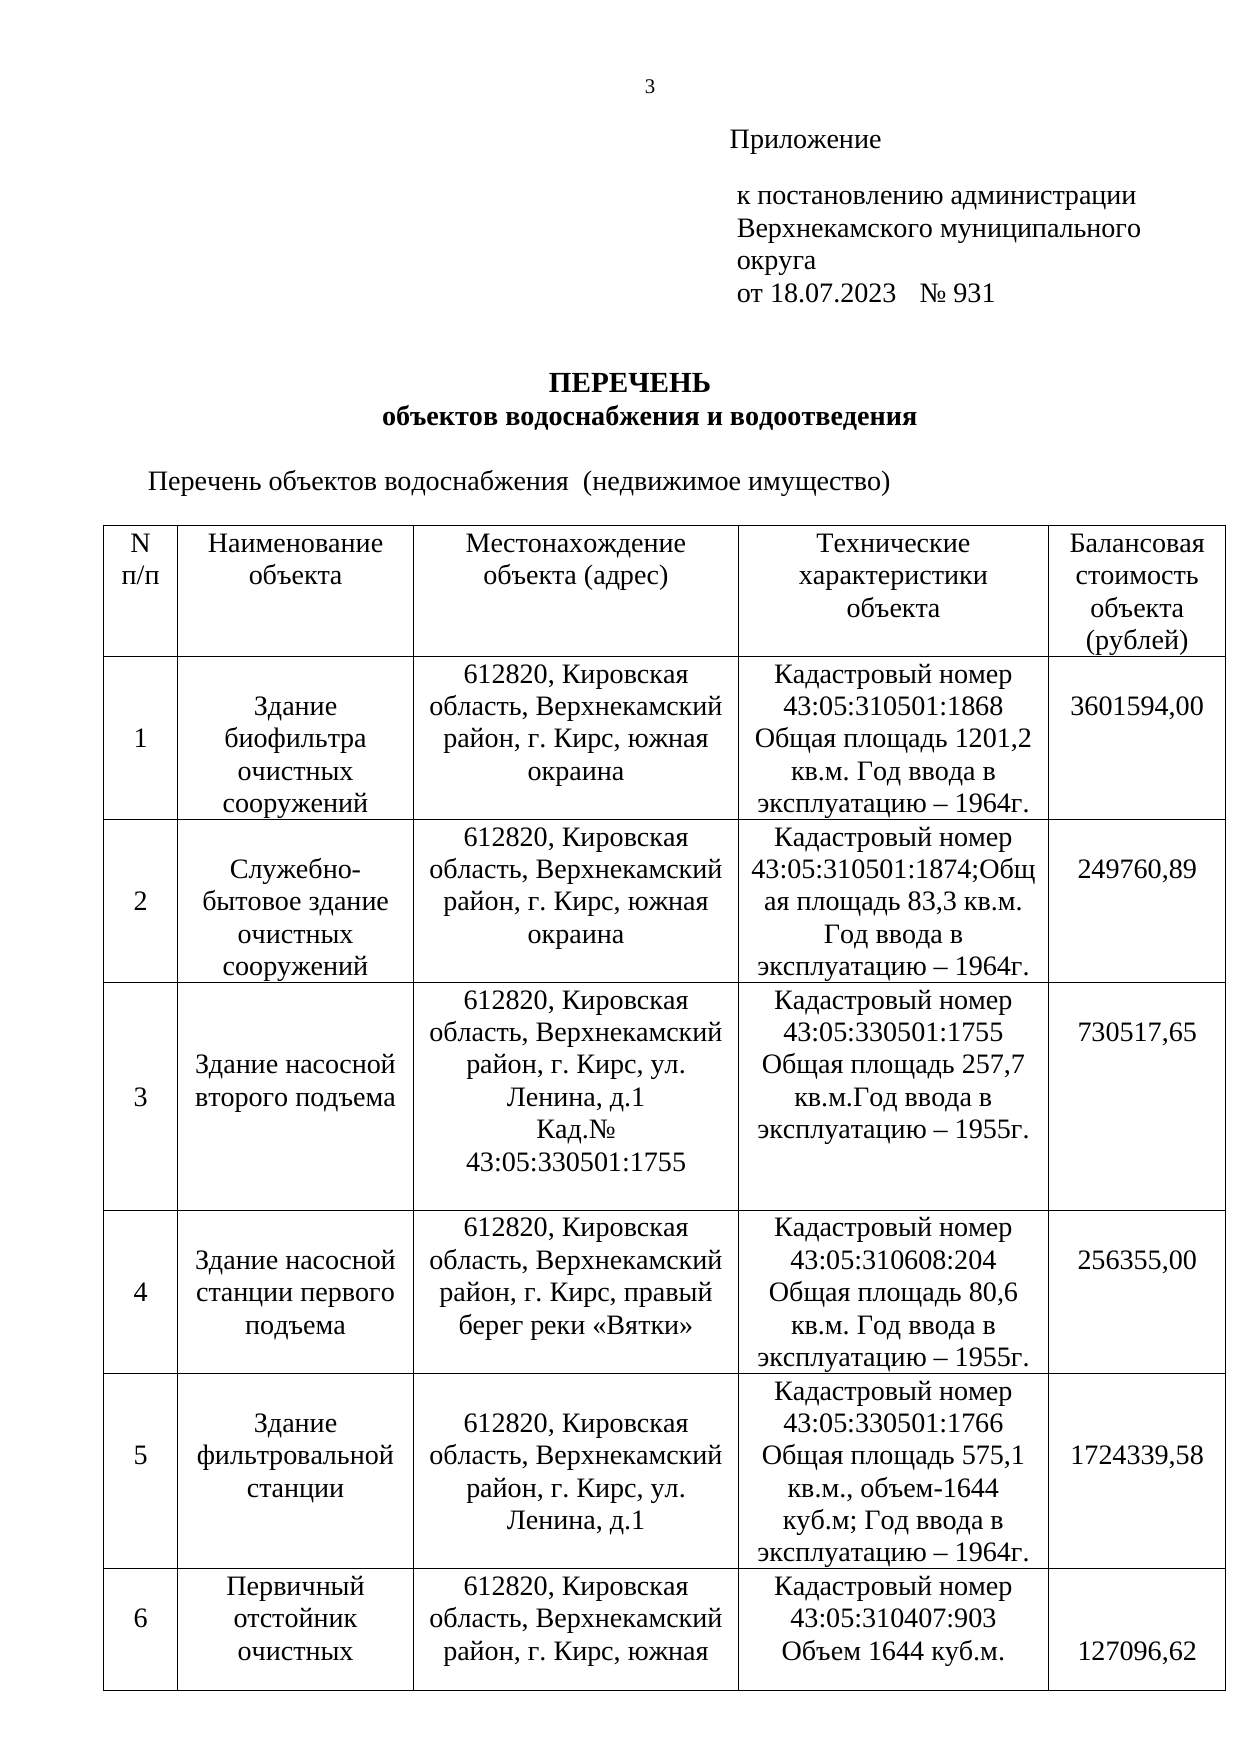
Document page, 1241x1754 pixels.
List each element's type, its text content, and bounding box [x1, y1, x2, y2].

table_cell Здание фильтровальной станции [178, 1374, 413, 1568]
table_header Балансовая стоимость объекта (рублей) [1049, 526, 1225, 656]
table_header Технические характеристики объекта [739, 526, 1048, 656]
table_cell Здание насосной станции первого подъема [178, 1211, 413, 1372]
table_cell Кадастровый номер 43:05:310608:204 Общая площадь 80,6 кв.м. Год ввода в эксплуатацию – 1955г. [739, 1211, 1048, 1372]
text к постановлению администрации [148, 178, 1152, 211]
table_cell Кадастровый номер 43:05:330501:1755 Общая площадь 257,7 кв.м.Год ввода в эксплуатацию – 1955г. [739, 983, 1048, 1209]
table_header Местонахождение объекта (адрес) [414, 526, 738, 656]
table_cell 249760,89 [1049, 820, 1225, 982]
table_cell 2 [104, 820, 177, 982]
table_cell 5 [104, 1374, 177, 1568]
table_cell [178, 1569, 413, 1690]
table_cell Кадастровый номер 43:05:310501:1874;Общая площадь 83,3 кв.м. Год ввода в эксплуатацию – 1964г. [739, 820, 1048, 982]
text Приложение [148, 122, 1152, 154]
table_cell 256355,00 [1049, 1211, 1225, 1372]
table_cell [414, 1569, 738, 1690]
table_cell 612820, Кировская область, Верхнекамский район, г. Кирс, южная окраина [414, 657, 738, 819]
table_cell 612820, Кировская область, Верхнекамский район, г. Кирс, ул. Ленина, д.1 Кад.№ 43:05:330501:1755 [414, 983, 738, 1209]
table_cell Здание насосной второго подъема [178, 983, 413, 1209]
table_cell 127096,62 [1049, 1569, 1225, 1690]
table_cell 612820, Кировская область, Верхнекамский район, г. Кирс, ул. Ленина, д.1 [414, 1374, 738, 1568]
table_cell 1724339,58 [1049, 1374, 1225, 1568]
table_cell Кадастровый номер 43:05:310501:1868 Общая площадь 1201,2 кв.м. Год ввода в эксплуатацию – 1964г. [739, 657, 1048, 819]
text округа [148, 243, 1152, 276]
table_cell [739, 1569, 1048, 1690]
table_cell 3601594,00 [1049, 657, 1225, 819]
table_cell Служебно-бытовое здание очистных сооружений [178, 820, 413, 982]
table_cell 6 [104, 1569, 177, 1690]
text Верхнекамского муниципального [148, 211, 1152, 243]
table_cell 1 [104, 657, 177, 819]
table_cell Здание биофильтра очистных сооружений [178, 657, 413, 819]
text Перечень объектов водоснабжения (недвижимое имущество) [148, 464, 1152, 496]
text от 18.07.2023 № 931 [148, 276, 1152, 308]
table_header N п/п [104, 526, 177, 656]
table_cell Кадастровый номер 43:05:330501:1766 Общая площадь 575,1 кв.м., объем-1644 куб.м; Год ввода в эксплуатацию – 1964г. [739, 1374, 1048, 1568]
table_cell 3 [104, 983, 177, 1209]
text объектов водоснабжения и водоотведения [148, 399, 1152, 431]
table_cell 730517,65 [1049, 983, 1225, 1209]
text ПЕРЕЧЕНЬ [148, 366, 1152, 399]
table_cell 612820, Кировская область, Верхнекамский район, г. Кирс, южная окраина [414, 820, 738, 982]
table_cell 4 [104, 1211, 177, 1372]
table_cell 612820, Кировская область, Верхнекамский район, г. Кирс, правый берег реки «Вятки» [414, 1211, 738, 1372]
table_header Наименование объекта [178, 526, 413, 656]
